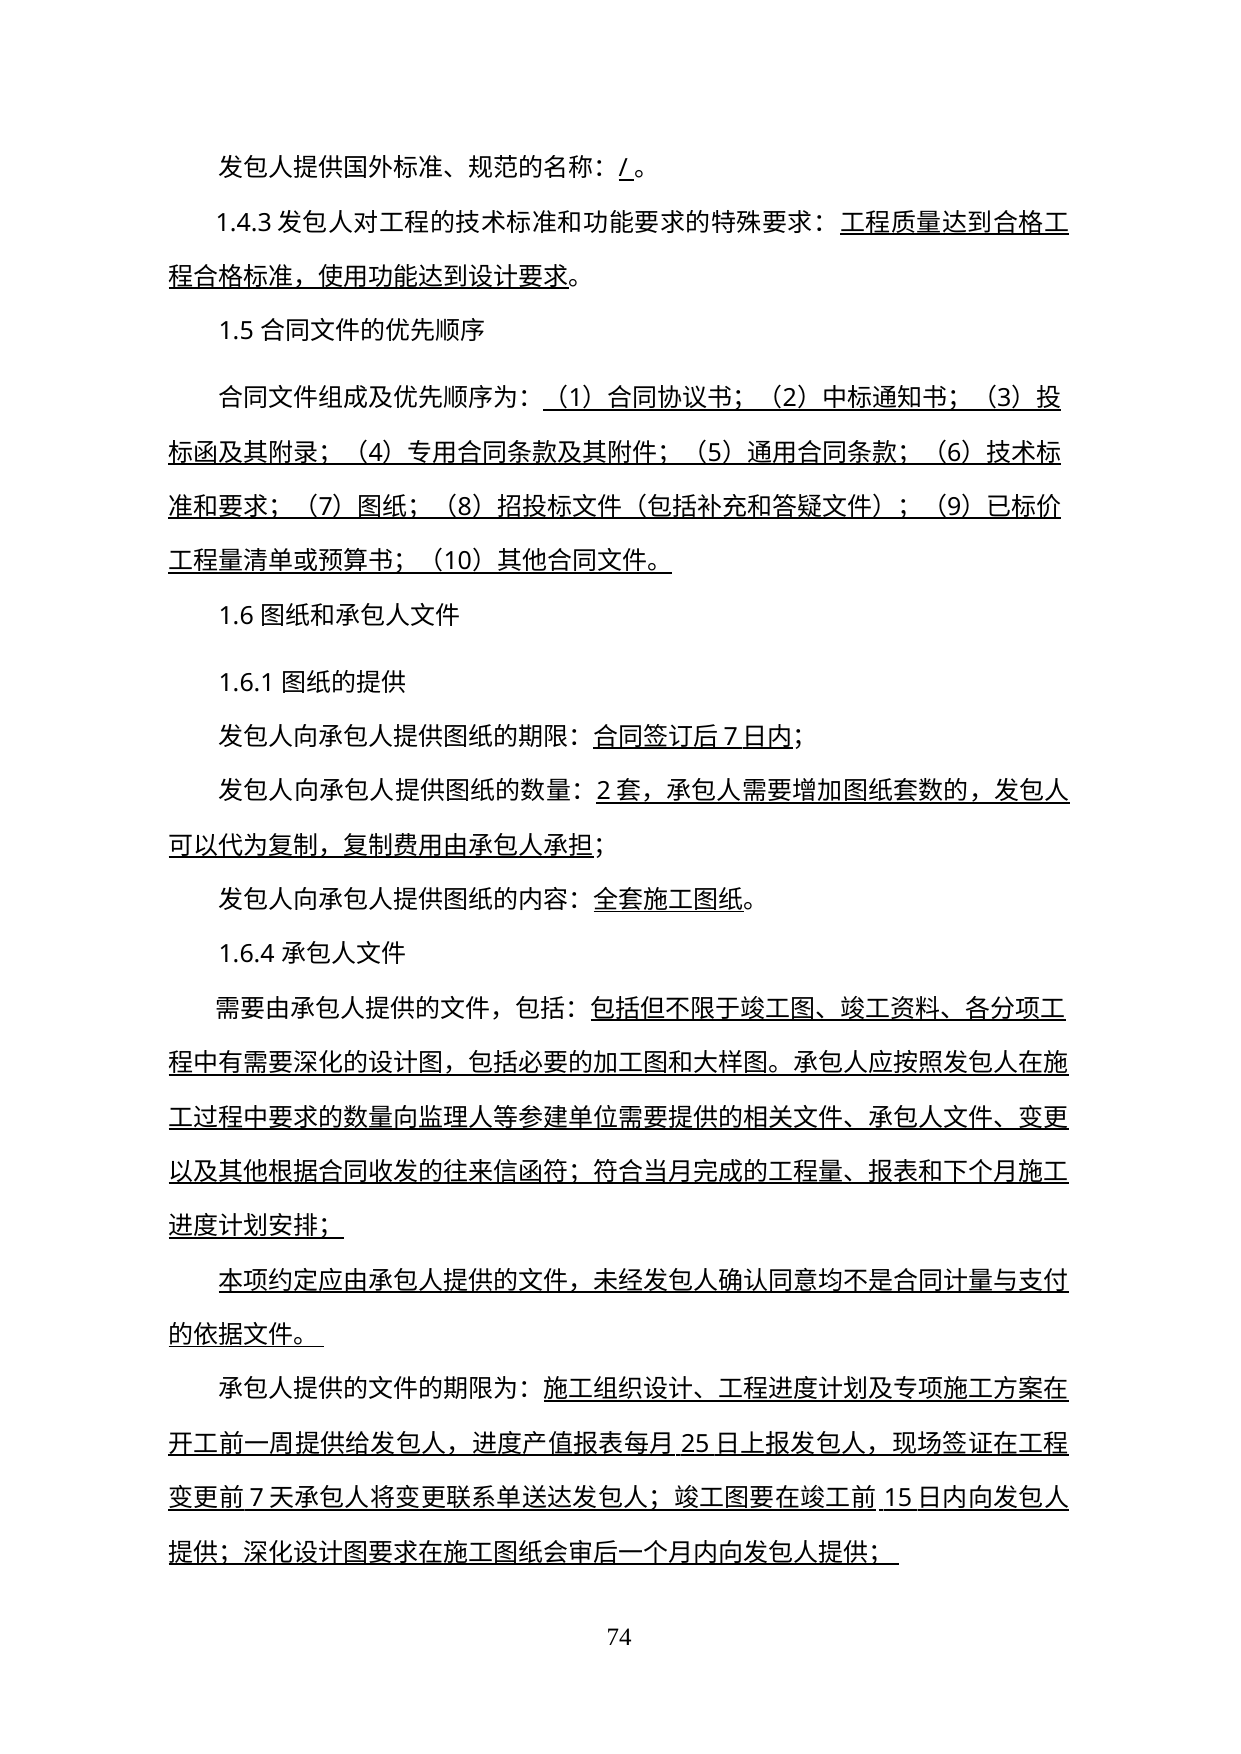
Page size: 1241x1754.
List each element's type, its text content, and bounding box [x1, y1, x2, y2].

text 合同文件组成及优先顺序为：（1）合同协议书；（2）中标通知书；（3）投标函及其附录；（4）专用合同条款及其附件；（5）通用合同条款；（6）技术标准和要求；（7）图纸；（8）招投标文件（包括补充和答疑文件）；（9）已标价工程量清单或预算书；（10）其他合同文件。 [168, 378, 1069, 577]
text 发包人提供国外标准、规范的名称：/ 。 [168, 148, 1069, 184]
text 发包人向承包人提供图纸的数量：2套，承包人需要增加图纸套数的，发包人可以代为复制，复制费用由承包人承担； [168, 771, 1069, 861]
text 1.6.1 图纸的提供 [168, 662, 1069, 698]
text 1.6.4 承包人文件 [168, 934, 1069, 970]
text 需要由承包人提供的文件，包括：包括但不限于竣工图、竣工资料、各分项工程中有需要深化的设计图，包括必要的加工图和大样图。承包人应按照发包人在施工过程中要求的数量向监理人等参建单位需要提供的相关文件、承包人文件、变更以及其他根据合同收发的往来信函符；符合当月完成的工程量、报表和下个月施工进度计划安排； [168, 1183, 1069, 1242]
text 发包人向承包人提供图纸的期限：合同签订后7日内； [168, 716, 1069, 753]
text 1.6 图纸和承包人文件 [168, 595, 1069, 631]
text 本项约定应由承包人提供的文件，未经发包人确认同意均不是合同计量与支付的依据文件。 [168, 1260, 1069, 1351]
text 承包人提供的文件的期限为：施工组织设计、工程进度计划及专项施工方案在开工前一周提供给发包人，进度产值报表每月25日上报发包人，现场签证在工程变更前7天承包人将变更联系单送达发包人；竣工图要在竣工前15日内向发包人提供；深化设计图要求在施工图纸会审后一个月内向发包人提供； [168, 1369, 1069, 1454]
text 承包人提供的文件的期限为：施工组织设计、工程进度计划及专项施工方案在开工前一周提供给发包人，进度产值报表每月25日上报发包人，现场签证在工程变更前7天承包人将变更联系单送达发包人；竣工图要在竣工前15日内向发包人提供；深化设计图要求在施工图纸会审后一个月内向发包人提供； [168, 1455, 1069, 1568]
text 需要由承包人提供的文件，包括：包括但不限于竣工图、竣工资料、各分项工程中有需要深化的设计图，包括必要的加工图和大样图。承包人应按照发包人在施工过程中要求的数量向监理人等参建单位需要提供的相关文件、承包人文件、变更以及其他根据合同收发的往来信函符；符合当月完成的工程量、报表和下个月施工进度计划安排； [168, 988, 1069, 1074]
text 发包人向承包人提供图纸的内容：全套施工图纸。 [168, 879, 1069, 916]
text 1.4.3发包人对工程的技术标准和功能要求的特殊要求：工程质量达到合格工程合格标准，使用功能达到设计要求。 [168, 202, 1069, 293]
text 需要由承包人提供的文件，包括：包括但不限于竣工图、竣工资料、各分项工程中有需要深化的设计图，包括必要的加工图和大样图。承包人应按照发包人在施工过程中要求的数量向监理人等参建单位需要提供的相关文件、承包人文件、变更以及其他根据合同收发的往来信函符；符合当月完成的工程量、报表和下个月施工进度计划安排； [168, 1129, 1069, 1182]
text 需要由承包人提供的文件，包括：包括但不限于竣工图、竣工资料、各分项工程中有需要深化的设计图，包括必要的加工图和大样图。承包人应按照发包人在施工过程中要求的数量向监理人等参建单位需要提供的相关文件、承包人文件、变更以及其他根据合同收发的往来信函符；符合当月完成的工程量、报表和下个月施工进度计划安排； [168, 1075, 1069, 1128]
text 1.5 合同文件的优先顺序 [168, 311, 1069, 347]
